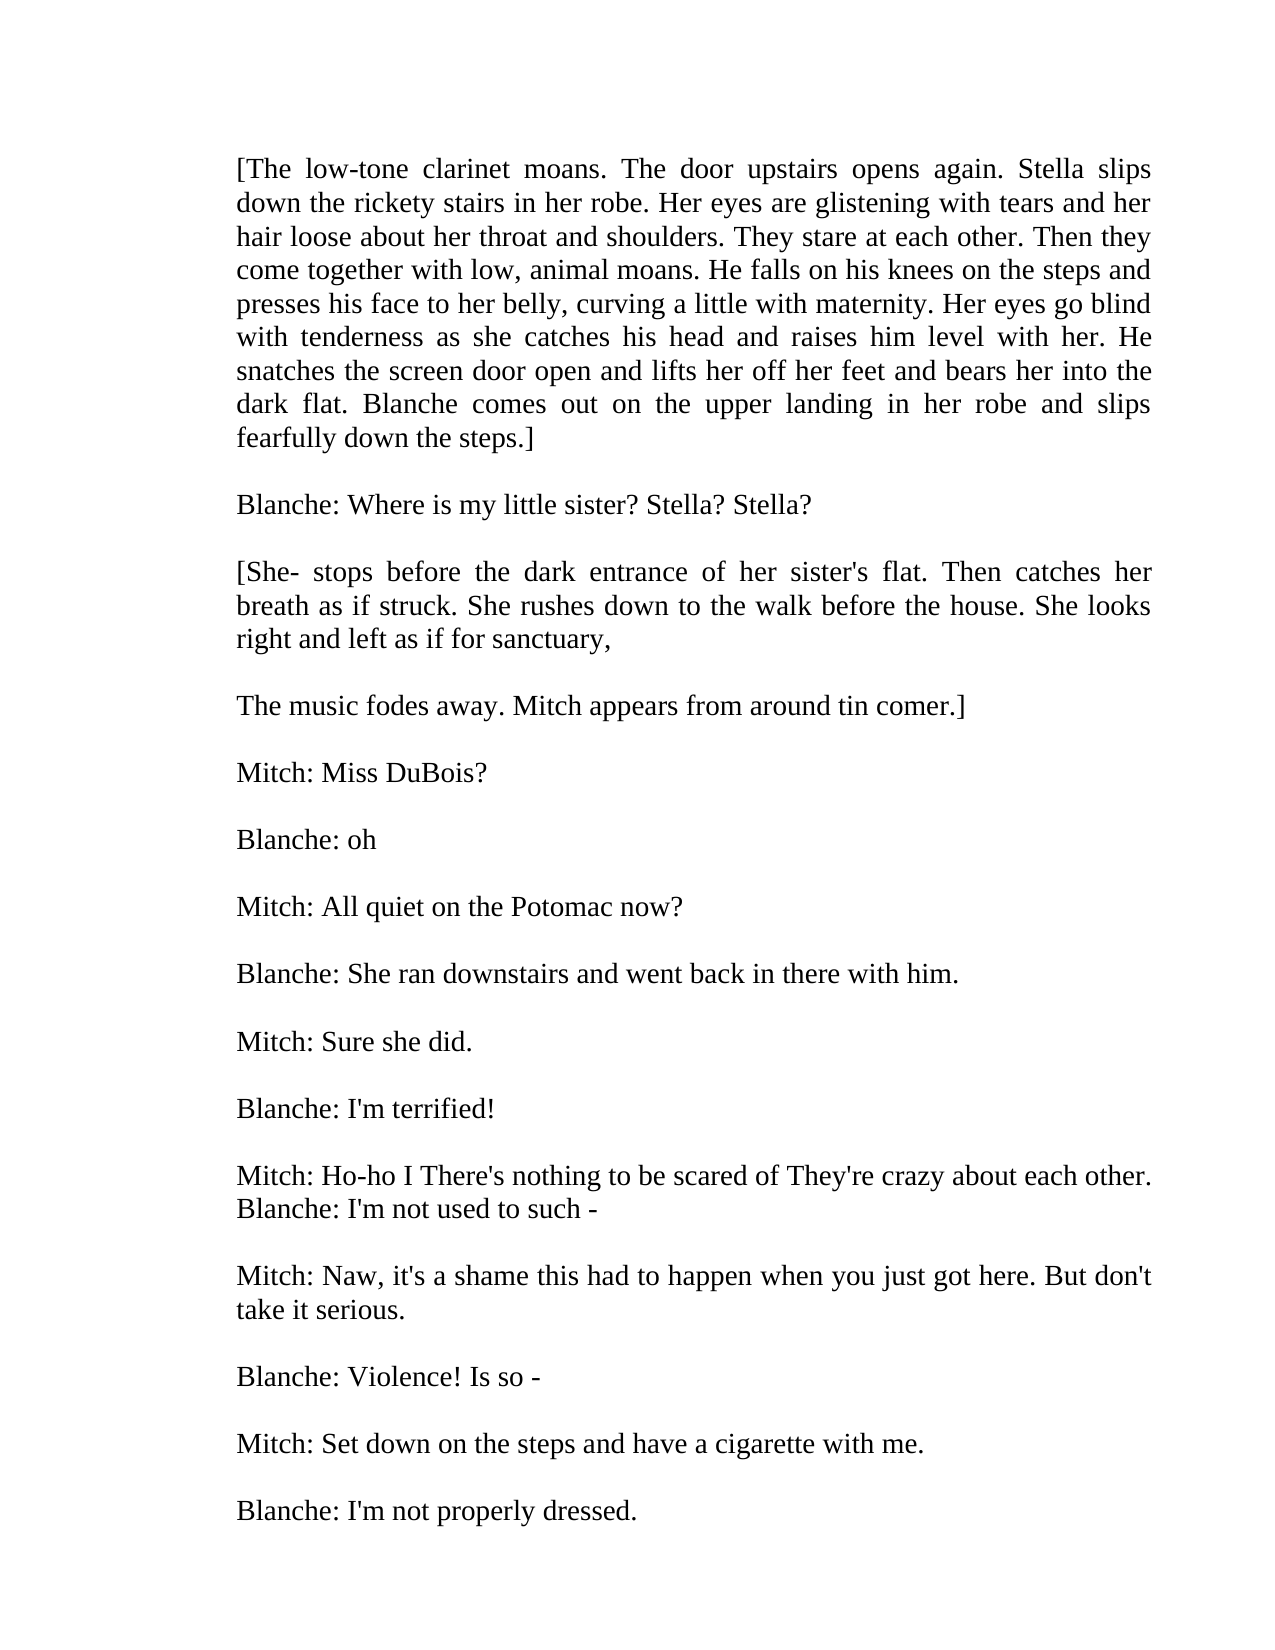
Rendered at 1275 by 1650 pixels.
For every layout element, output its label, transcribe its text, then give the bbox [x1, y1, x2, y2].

text Mitch: Ho-ho I There's nothing to be scared of They're crazy about each other. [236, 1158, 1153, 1191]
text Mitch: Miss DuBois? [236, 755, 1153, 789]
text Mitch: All quiet on the now? [236, 889, 1153, 923]
text Blanche: Violence! Is so - [236, 1359, 1153, 1393]
text Blanche: Where is my little sister? Stella? Stella? [236, 487, 1153, 521]
text Mitch: Naw, it's a shame this had to happen when you just got here. But don't take it serious. [236, 1258, 1153, 1326]
text Mitch: Set down on the steps and have a cigarette with me. [236, 1426, 1153, 1460]
text [She- stops before the dark entrance of her sister's flat. Then catches her breath as if struck. She rushes down to the walk before the house. She looks right and left as if for sanctuary, [236, 554, 1153, 655]
text Blanche: oh [236, 822, 1153, 856]
text Blanche: I'm not used to such - [236, 1191, 1153, 1225]
text [The low-tone clarinet moans. The door upstairs opens again. Stella slips down the rickety stairs in her robe. Her eyes are glistening with tears and her hair loose about her throat and shoulders. They stare at each other. Then they come together with low, animal moans. He falls on his knees on the steps and presses his face to her belly, curving a little with maternity. Her eyes go blind with tenderness as she catches his head and raises him level with her. He snatches the screen door open and lifts her off her feet and bears her into the dark flat. Blanche comes out on the upper landing in her robe and slips fearfully down the steps.] [236, 152, 1153, 453]
text Mitch: Sure she did. [236, 1024, 1153, 1057]
text Blanche: I'm not properly dressed. [236, 1493, 1153, 1527]
text Blanche: I'm terrified! [236, 1091, 1153, 1124]
text Blanche: She ran downstairs and went back in there with him. [236, 957, 1153, 990]
text The music fodes away. Mitch appears from around tin comer.] [236, 688, 1153, 722]
